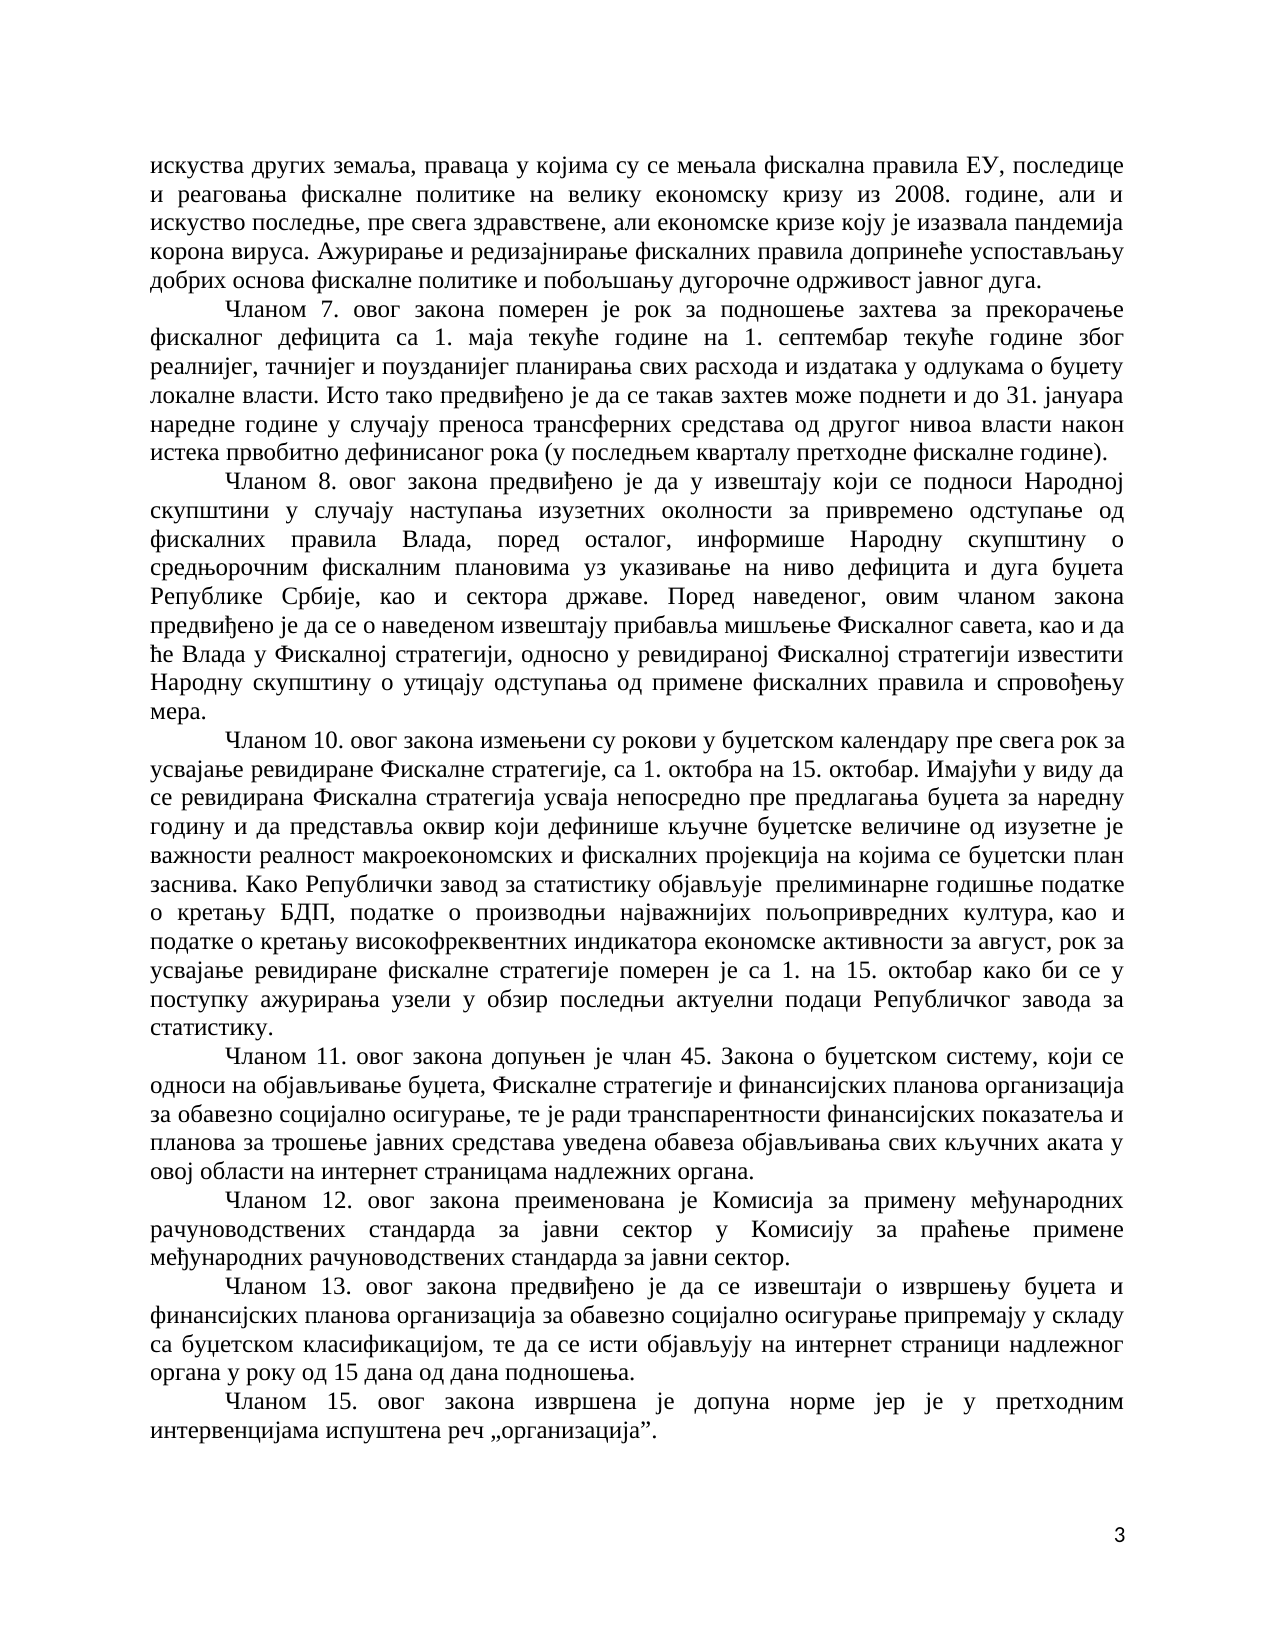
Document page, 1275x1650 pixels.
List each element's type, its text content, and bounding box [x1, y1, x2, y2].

text Чланом 7. овог закона померен је рок за подношење захтева за прекорачење фискалног дефицита са 1. маја текуће године на 1. септембар текуће године због реалнијег, тачнијег и поузданијег планирања свих расхода и издатака у одлукама о буџету локалне власти. Исто тако предвиђено је да се такав захтев може поднети и до 31. јануара наредне године у случају преноса трансферних средстава од другог нивоа власти након истека првобитно дефинисаног рока (у последњем кварталу претходне фискалне године). [150, 294, 1125, 466]
text Чланом 15. овог закона извршена је допуна норме јер је у претходним интервенцијама испуштена реч „организација”. [150, 1386, 1125, 1444]
text Чланом 12. овог закона преименована је Комисија за примену међународних рачуноводствених стандарда за јавни сектор у Комисију за праћење примене међународних рачуноводствених стандарда за јавни сектор. [150, 1185, 1125, 1271]
text Чланом 10. овог закона измењени су рокови у буџетском календару пре свега рок за усвајање ревидиране Фискалне стратегије, са 1. октобра на 15. октобар. Имајући у виду да се ревидирана Фискална стратегија усваја непосредно пре предлагања буџета за наредну годину и да представља оквир који дефинише кључне буџетске величине од изузетне је важности реалност макроекономских и фискалних пројекција на којима се буџетски план заснива. Како Републички завод за статистику објављује прелиминарне годишње податке о кретању БДП, податке о производњи најважнијих пољопривредних култура, као и податке о кретању високофреквентних индикатора економске активности за август, рок за усвајање ревидиране фискалне стратегије померен је са 1. на 15. октобар како би се у поступку ажурирања узели у обзир последњи актуелни подаци Републичког завода за статистику. [150, 725, 1125, 1041]
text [150, 150, 1125, 294]
text Чланом 8. овог закона предвиђено је да у извештају који се подноси Народној скупштини у случају наступања изузетних околности за привремено одступање од фискалних правила Влада, поред осталог, информише Народну скупштину о средњорочним фискалним плановима уз указивање на ниво дефицита и дуга буџета Републике Србије, као и сектора државе. Поред наведеног, овим чланом закона предвиђено је да се о наведеном извештају прибавља мишљење Фискалног савета, као и да ће Влада у Фискалној стратегији, односно у ревидираној Фискалној стратегији известити Народну скупштину о утицају одступања од примене фискалних правила и спровођењу мера. [150, 466, 1125, 725]
text Чланом 11. овог закона допуњен је члан 45. Закона о буџетском систему, који се односи на објављивање буџета, Фискалне стратегије и финансијских планова организација за обавезно социјално осигурање, те је ради транспарентности финансијских показатеља и планова за трошење јавних средстава уведена обавеза објављивања свих кључних аката у овој области на интернет страницама надлежних органа. [150, 1041, 1125, 1185]
text Чланом 13. овог закона предвиђено је да се извештаји о извршењу буџета и финансијских планова организација за обавезно социјално осигурање припремају у складу са буџетском класификацијом, те да се исти објављују на интернет страници надлежног органа у року од 15 дана од дана подношења. [150, 1271, 1125, 1386]
